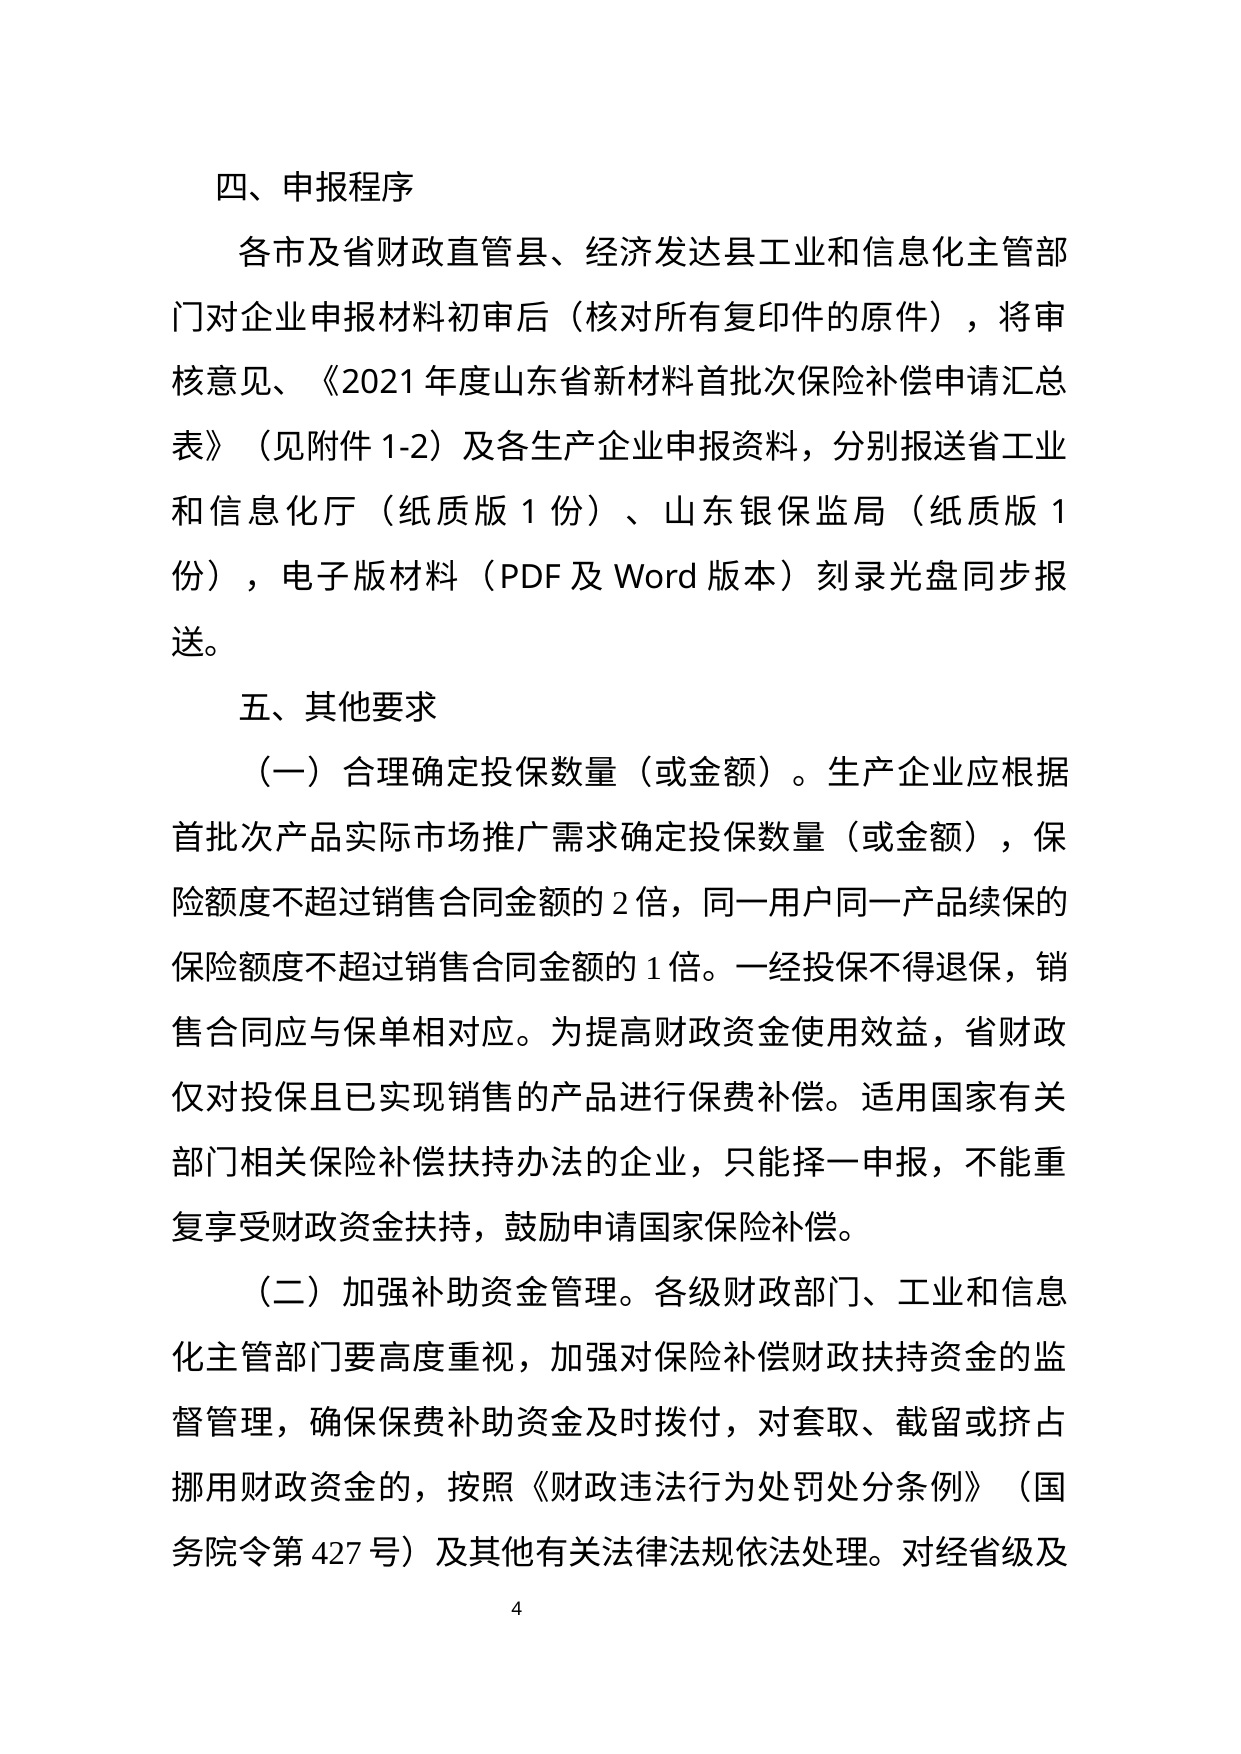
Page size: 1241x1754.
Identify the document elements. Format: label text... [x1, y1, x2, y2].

text （一）合理确定投保数量（或金额）。生产企业应根据首批次产品实际市场推广需求确定投保数量（或金额），保险额度不超过销售合同金额的2倍，同一用户同一产品续保的保险额度不超过销售合同金额的1倍。一经投保不得退保，销售合同应与保单相对应。为提高财政资金使用效益，省财政仅对投保且已实现销售的产品进行保费补偿。适用国家有关部门相关保险补偿扶持办法的企业，只能择一申报，不能重复享受财政资金扶持，鼓励申请国家保险补偿。 [171, 737, 1069, 1257]
text 五、其他要求 [171, 672, 1069, 737]
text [171, 1257, 1069, 1582]
text 各市及省财政直管县、经济发达县工业和信息化主管部门对企业申报材料初审后（核对所有复印件的原件），将审核意见、《2021年度山东省新材料首批次保险补偿申请汇总表》（见附件1-2）及各生产企业申报资料，分别报送省工业和信息化厅（纸质版1份）、山东银保监局（纸质版1份），电子版材料（PDF及Word版本）刻录光盘同步报送。 [171, 217, 1069, 672]
text 四、申报程序 [171, 152, 1069, 217]
